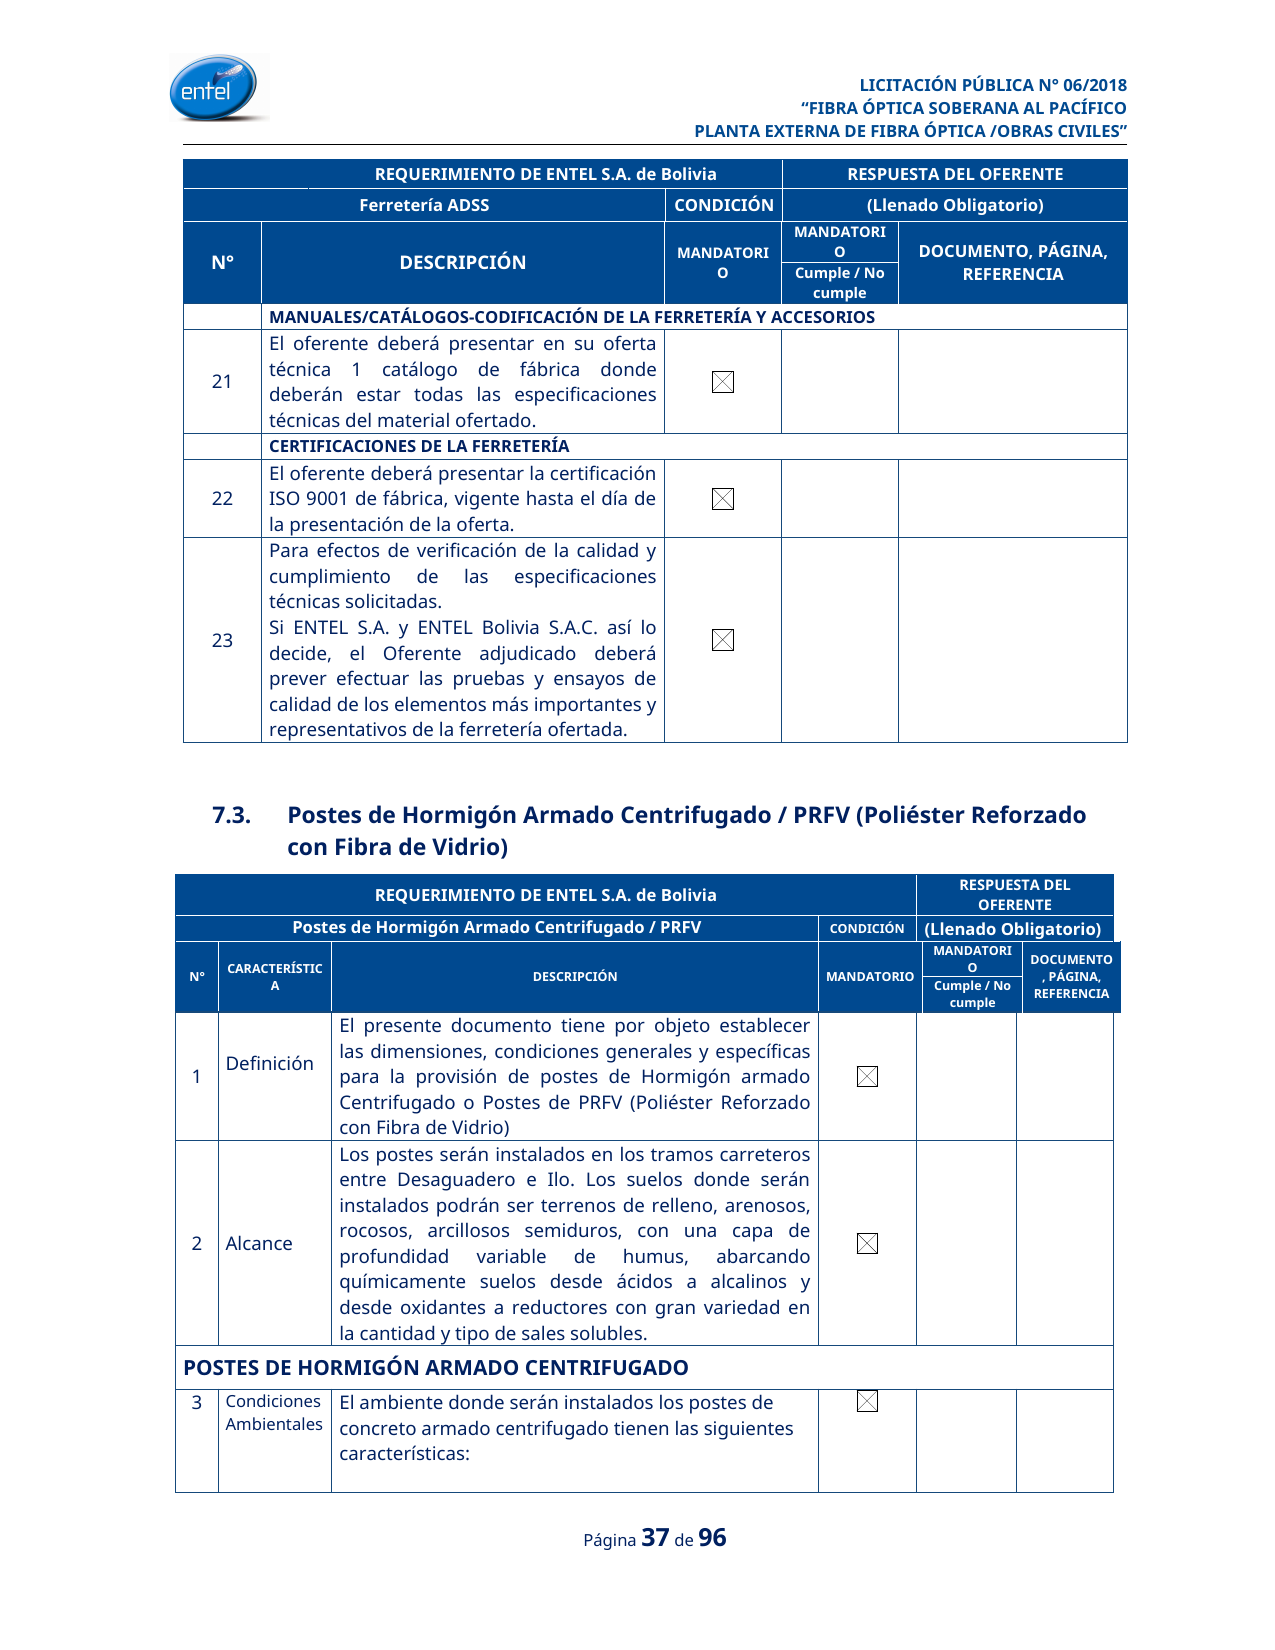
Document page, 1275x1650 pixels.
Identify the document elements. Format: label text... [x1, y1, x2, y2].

table_cell DESCRIPCIÓN [262, 222, 664, 303]
table_cell Ferretería ADSS [184, 189, 665, 221]
table_cell MANDATORIO [665, 222, 781, 303]
table_cell [917, 1141, 1016, 1345]
table_cell DOCUMENTO, PÁGINA, REFERENCIA [1023, 942, 1120, 1011]
table_cell 22 [184, 460, 261, 537]
table_cell El presente documento tiene por objeto establecer las dimensiones, condiciones generales y específicas para la provisión de postes de Hormigón armado Centrifugado o Postes de PRFV (Poliéster Reforzado con Fibra de Vidrio) [332, 1013, 818, 1140]
table_cell [665, 538, 781, 742]
table_cell MANDATORIO [819, 942, 922, 1011]
table_cell El oferente deberá presentar en su oferta técnica 1 catálogo de fábrica donde deberán estar todas las especificaciones técnicas del material ofertado. [262, 330, 664, 432]
table_cell 2 [176, 1141, 218, 1345]
table_cell (Llenado Obligatorio) [917, 916, 1113, 941]
table_cell [819, 1013, 916, 1140]
table_cell [819, 1390, 916, 1492]
table_cell POSTES DE HORMIGÓN ARMADO CENTRIFUGADO [176, 1346, 1113, 1388]
table_cell [819, 1141, 916, 1345]
table_cell CONDICIÓN [666, 189, 782, 221]
table_cell Cumple / No cumple [923, 977, 1022, 1011]
table_cell MANUALES/CATÁLOGOS-CODIFICACIÓN DE LA FERRETERÍA Y ACCESORIOS [262, 304, 1127, 329]
table_cell DOCUMENTO, PÁGINA, REFERENCIA [899, 222, 1127, 303]
table_cell [782, 538, 898, 742]
table_cell 1 [176, 1013, 218, 1140]
table_cell [899, 330, 1127, 432]
table_cell Los postes serán instalados en los tramos carreteros entre Desaguadero e Ilo. Los suelos donde serán instalados podrán ser terrenos de relleno, arenosos, rocosos, arcillosos semiduros, con una capa de profundidad variable de humus, abarcando químicamente suelos desde ácidos a alcalinos y desde oxidantes a reductores con gran variedad en la cantidad y tipo de sales solubles. [332, 1141, 818, 1345]
table_header REQUERIMIENTO DE ENTEL S.A. de Bolivia [309, 160, 782, 188]
table_cell 23 [184, 538, 261, 742]
picture [169, 53, 270, 122]
table_cell Condiciones Ambientales [219, 1390, 331, 1492]
table_cell 21 [184, 330, 261, 432]
table_cell [1017, 1390, 1113, 1492]
list Postes de Hormigón Armado Centrifugado / PRFV (Poliéster Reforzado con Fibra de Vidrio) [212, 799, 1127, 862]
table_cell 3 [176, 1390, 218, 1492]
table_cell CARACTERÍSTICA [219, 942, 331, 1011]
table_cell Para efectos de verificación de la calidad y cumplimiento de las especificaciones técnicas solicitadas. Si ENTEL S.A. y ENTEL Bolivia S.A.C. así lo decide, el Oferente adjudicado deberá prever efectuar las pruebas y ensayos de calidad de los elementos más importantes y representativos de la ferretería ofertada. [262, 538, 664, 742]
table_cell [899, 538, 1127, 742]
table_cell [917, 1390, 1016, 1492]
table_header [184, 160, 308, 188]
table_header RESPUESTA DEL OFERENTE [917, 875, 1113, 915]
table_cell [665, 460, 781, 537]
table_cell Alcance [219, 1141, 331, 1345]
table_cell [782, 460, 898, 537]
table_cell Definición [219, 1013, 331, 1140]
table_cell El oferente deberá presentar la certificación ISO 9001 de fábrica, vigente hasta el día de la presentación de la oferta. [262, 460, 664, 537]
table_cell DESCRIPCIÓN [332, 942, 818, 1011]
table_cell N° [184, 222, 261, 303]
table_cell El ambiente donde serán instalados los postes de concreto armado centrifugado tienen las siguientes características: [332, 1390, 818, 1492]
table_cell [899, 460, 1127, 537]
table_cell [917, 1013, 1016, 1140]
table_cell MANDATORIO [923, 942, 1022, 976]
table_cell (Llenado Obligatorio) [783, 189, 1127, 221]
table_cell MANDATORIO [782, 222, 898, 262]
table_cell N° [176, 942, 218, 1011]
table_header REQUERIMIENTO DE ENTEL S.A. de Bolivia [176, 875, 916, 915]
table_cell Postes de Hormigón Armado Centrifugado / PRFV [176, 916, 818, 941]
table_cell [782, 330, 898, 432]
table_cell CERTIFICACIONES DE LA FERRETERÍA [262, 434, 1127, 459]
table_cell [184, 304, 261, 329]
table_header RESPUESTA DEL OFERENTE [783, 160, 1127, 188]
table_cell [1017, 1141, 1113, 1345]
table_cell [665, 330, 781, 432]
table_cell Cumple / No cumple [782, 263, 898, 303]
table_cell [1017, 1013, 1113, 1140]
table_cell CONDICIÓN [819, 916, 916, 941]
table_cell [184, 434, 261, 459]
